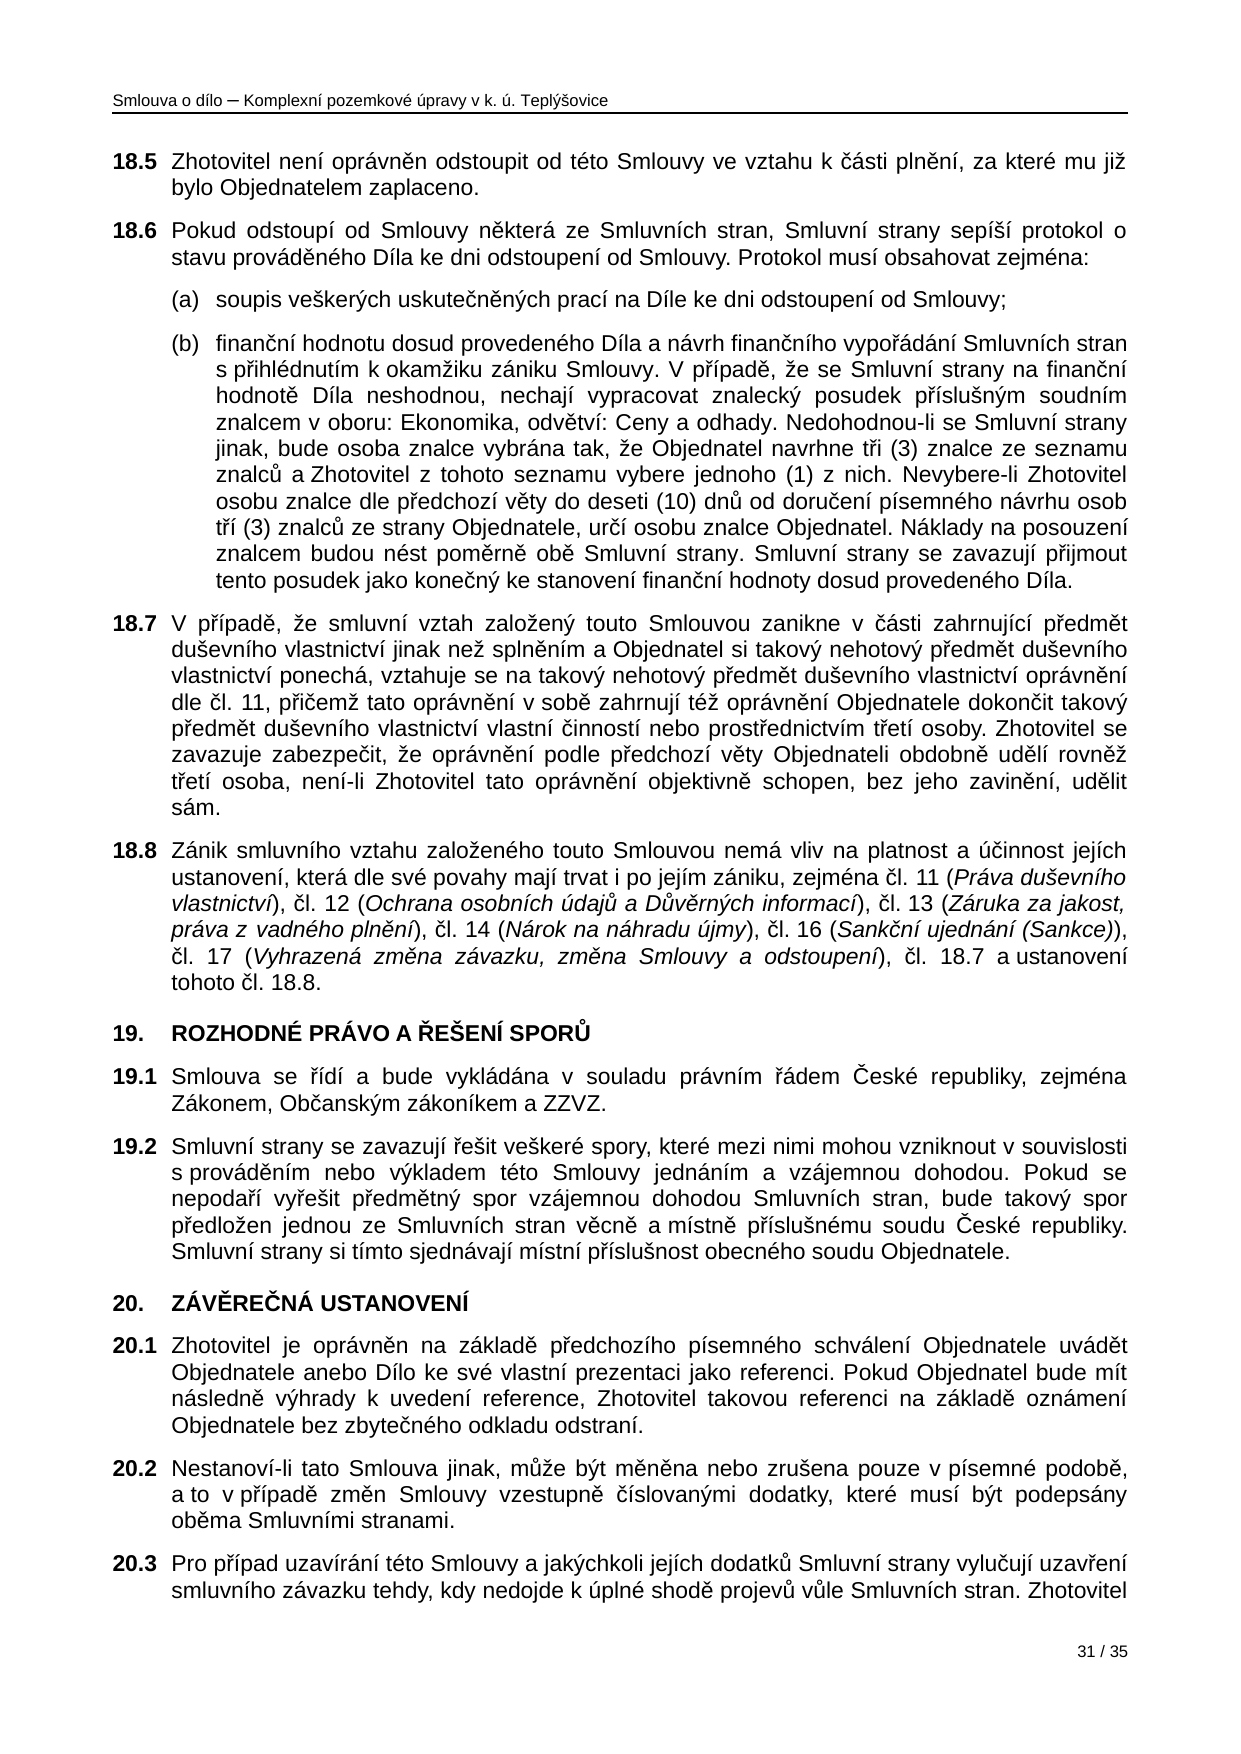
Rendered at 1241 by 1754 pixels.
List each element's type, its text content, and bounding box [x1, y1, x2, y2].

list finanční hodnotu dosud provedeného Díla a návrh finančního vypořádání Smluvních stran s přihlédnutím k okamžiku zániku Smlouvy. V případě, že se Smluvní strany na finanční hodnotě Díla neshodnou, nechají vypracovat znalecký posudek příslušným soudním znalcem v oboru: Ekonomika, odvětví: Ceny a odhady. Nedohodnou-li se Smluvní strany jinak, bude osoba znalce vybrána tak, že Objednatel navrhne tři (3) znalce ze seznamu znalců a Zhotovitel z tohoto seznamu vybere jednoho (1) z nich. Nevybere-li Zhotovitel osobu znalce dle předchozí věty do deseti (10) dnů od doručení písemného návrhu osob tří (3) znalců ze strany Objednatele, určí osobu znalce Objednatel. Náklady na posouzení znalcem budou nést poměrně obě Smluvní strany. Smluvní strany se zavazují přijmout tento posudek jako konečný ke stanovení finanční hodnoty dosud provedeného Díla. [171, 329, 1128, 593]
text V případě, že smluvní vztah založený touto Smlouvou zanikne v části zahrnující předmět duševního vlastnictví jinak než splněním a Objednatel si takový nehotový předmět duševního vlastnictví ponechá, vztahuje se na takový nehotový předmět duševního vlastnictví oprávnění dle čl. 11, přičemž tato oprávnění v sobě zahrnují též oprávnění Objednatele dokončit takový předmět duševního vlastnictví vlastní činností nebo prostřednictvím třetí osoby. Zhotovitel se zavazuje zabezpečit, že oprávnění podle předchozí věty Objednateli obdobně udělí rovněž třetí osoba, není-li Zhotovitel tato oprávnění objektivně schopen, bez jeho zavinění, udělit sám. [112, 610, 1128, 821]
text Zánik smluvního vztahu založeného touto Smlouvou nemá vliv na platnost a účinnost jejích ustanovení, která dle své povahy mají trvat i po jejím zániku, zejména čl. 11 (Práva duševního vlastnictví), čl. 12 (Ochrana osobních údajů a Důvěrných informací), čl. 13 (Záruka za jakost, práva z vadného plnění), čl. 14 (Nárok na náhradu újmy), čl. 16 (Sankční ujednání (Sankce)), čl. 17 (Vyhrazená změna závazku, změna Smlouvy a odstoupení), čl. 18.7 a ustanovení tohoto čl. 18.8. [112, 837, 1128, 995]
text Pokud odstoupí od Smlouvy některá ze Smluvních stran, Smluvní strany sepíší protokol o stavu prováděného Díla ke dni odstoupení od Smlouvy. Protokol musí obsahovat zejména: [112, 217, 1128, 270]
text Zhotovitel je oprávněn na základě předchozího písemného schválení Objednatele uvádět Objednatele anebo Dílo ke své vlastní prezentaci jako referenci. Pokud Objednatel bude mít následně výhrady k uvedení reference, Zhotovitel takovou referenci na základě oznámení Objednatele bez zbytečného odkladu odstraní. [112, 1332, 1128, 1438]
text Smluvní strany se zavazují řešit veškeré spory, které mezi nimi mohou vzniknout v souvislosti s prováděním nebo výkladem této Smlouvy jednáním a vzájemnou dohodou. Pokud se nepodaří vyřešit předmětný spor vzájemnou dohodou Smluvních stran, bude takový spor předložen jednou ze Smluvních stran věcně a místně příslušnému soudu České republiky. Smluvní strany si tímto sjednávají místní příslušnost obecného soudu Objednatele. [112, 1133, 1128, 1264]
text Rozhodné právo a řešení sporů [112, 1020, 1128, 1047]
text Smlouva se řídí a bude vykládána v souladu právním řádem České republiky, zejména Zákonem, Občanským zákoníkem a ZZVZ. [112, 1063, 1128, 1116]
text Závěrečná ustanovení [112, 1289, 1128, 1316]
text Zhotovitel není oprávněn odstoupit od této Smlouvy ve vztahu k části plnění, za které mu již bylo Objednatelem zaplaceno. [112, 148, 1128, 200]
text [112, 1550, 1128, 1603]
list soupis veškerých uskutečněných prací na Díle ke dni odstoupení od Smlouvy; [171, 286, 1128, 313]
text Nestanoví-li tato Smlouva jinak, může být měněna nebo zrušena pouze v písemné podobě, a to v případě změn Smlouvy vzestupně číslovanými dodatky, které musí být podepsány oběma Smluvními stranami. [112, 1454, 1128, 1534]
